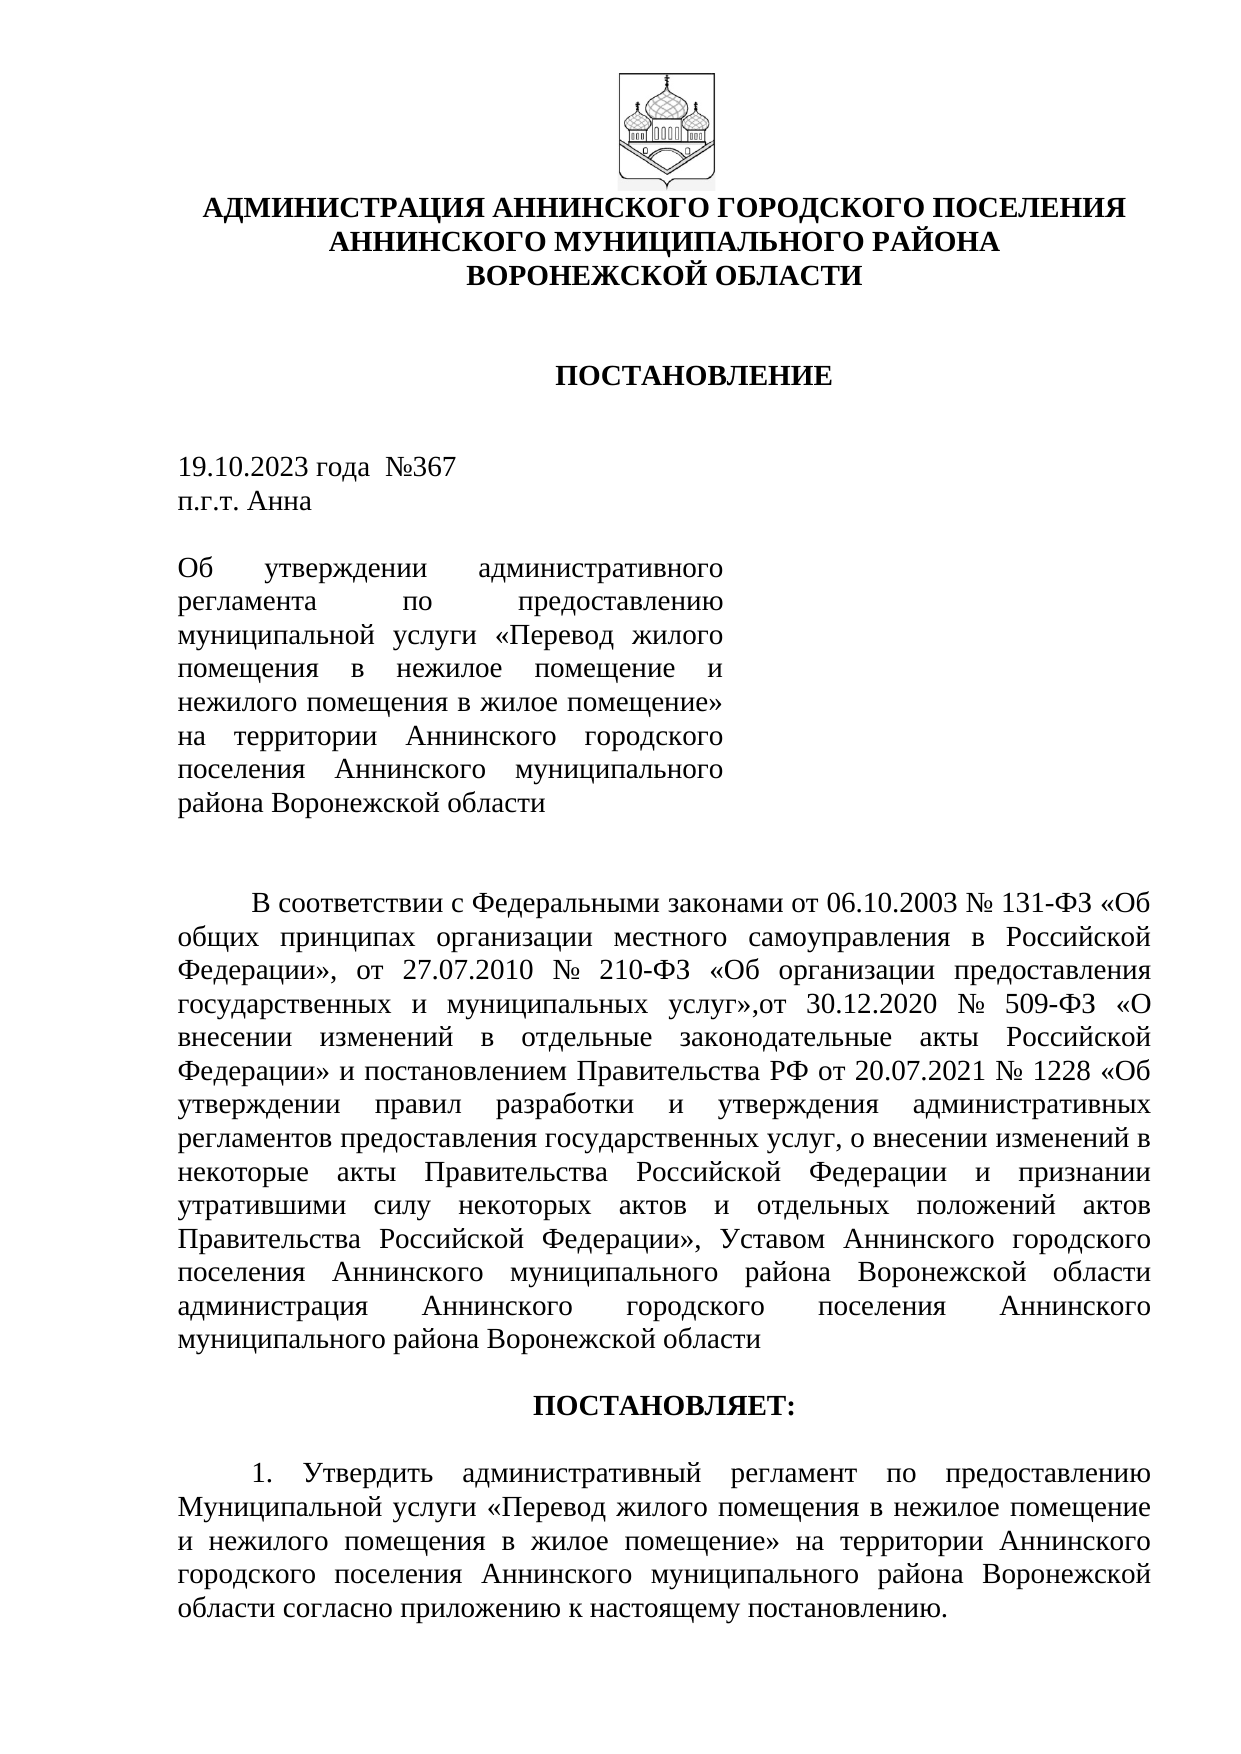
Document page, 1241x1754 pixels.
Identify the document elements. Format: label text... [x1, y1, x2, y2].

text ПОСТАНОВЛЕНИЕ [177, 358, 1152, 392]
picture [617, 73, 716, 191]
text п.г.т. Анна [177, 483, 1152, 516]
text 19.10.2023 года №367 [177, 449, 1152, 483]
text 1. Утвердить административный регламент по предоставлению Муниципальной услуги «Перевод жилого помещения в нежилое помещение и нежилого помещения в жилое помещение» на территории Аннинского городского поселения Аннинского муниципального района Воронежской области согласно приложению к настоящему постановлению. [177, 1456, 1152, 1623]
text В соответствии с Федеральными законами от 06.10.2003 № 131-ФЗ «Об общих принципах организации местного самоуправления в Российской Федерации», от 27.07.2010 № 210-ФЗ «Об организации предоставления государственных и муниципальных услуг»,от 30.12.2020 № 509-ФЗ «О внесении изменений в отдельные законодательные акты Российской Федерации» и постановлением Правительства РФ от 20.07.2021 № 1228 «Об утверждении правил разработки и утверждения административных регламентов предоставления государственных услуг, о внесении изменений в некоторые акты Правительства Российской Федерации и признании утратившими силу некоторых актов и отдельных положений актов Правительства Российской Федерации», Уставом Аннинского городского поселения Аннинского муниципального района Воронежской области администрация Аннинского городского поселения Аннинского муниципального района Воронежской области [177, 885, 1152, 1355]
text АДМИНИСТРАЦИЯ АННИНСКОГО ГОРОДСКОГО ПОСЕЛЕНИЯ АННИНСКОГО МУНИЦИПАЛЬНОГО РАЙОНА ВОРОНЕЖСКОЙ ОБЛАСТИ [177, 191, 1152, 291]
text ПОСТАНОВЛЯЕТ: [177, 1388, 1152, 1422]
text Об утверждении административного регламента по предоставлению муниципальной услуги «Перевод жилого помещения в нежилое помещение и нежилого помещения в жилое помещение» на территории Аннинского городского поселения Аннинского муниципального района Воронежской области [177, 550, 723, 818]
